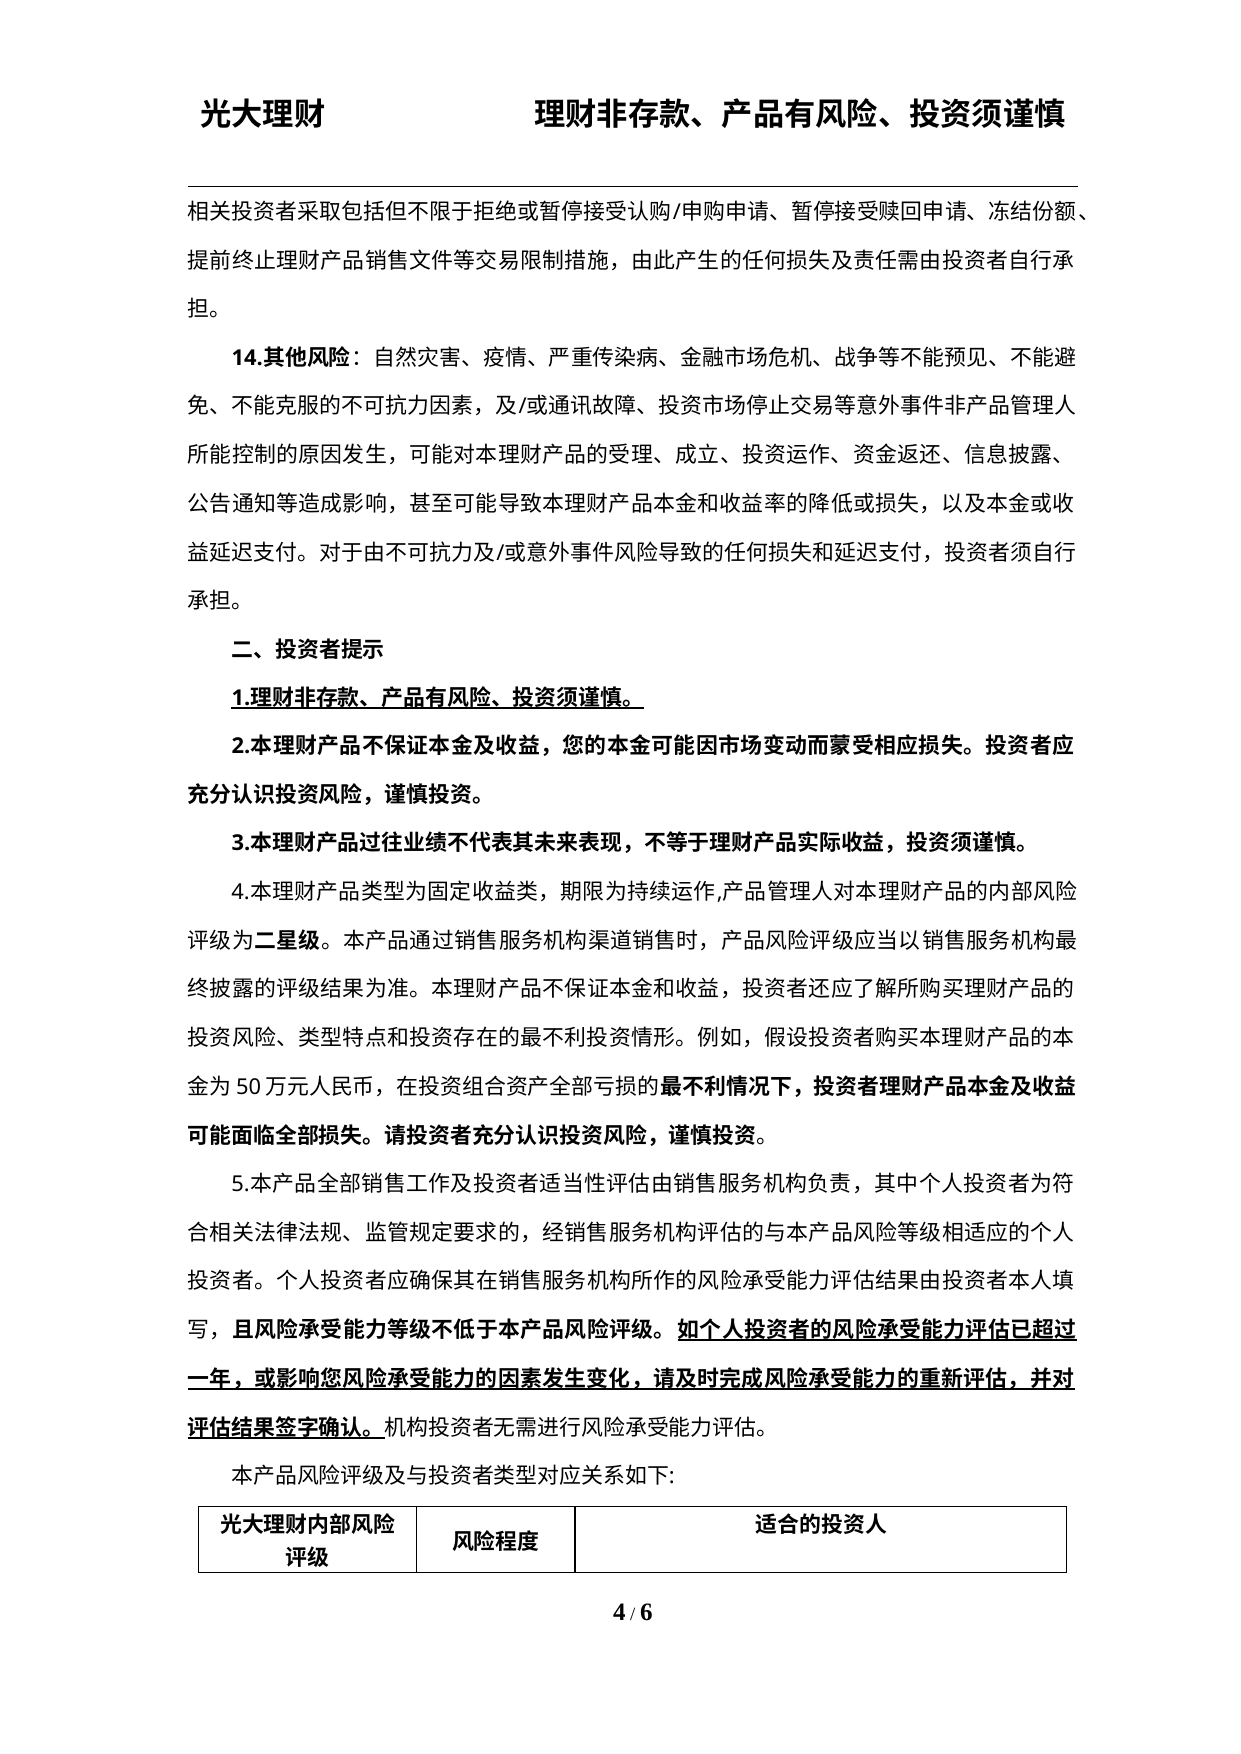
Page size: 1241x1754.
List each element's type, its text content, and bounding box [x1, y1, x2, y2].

text 4.本理财产品类型为固定收益类，期限为持续运作,产品管理人对本理财产品的内部风险评级为二星级。本产品通过销售服务机构渠道销售时，产品风险评级应当以销售服务机构最终披露的评级结果为准。本理财产品不保证本金和收益，投资者还应了解所购买理财产品的投资风险、类型特点和投资存在的最不利投资情形。例如，假设投资者购买本理财产品的本金为50万元人民币，在投资组合资产全部亏损的最不利情况下，投资者理财产品本金及收益可能面临全部损失。请投资者充分认识投资风险，谨慎投资。 [187, 873, 1078, 1150]
text 5.本产品全部销售工作及投资者适当性评估由销售服务机构负责，其中个人投资者为符合相关法律法规、监管规定要求的，经销售服务机构评估的与本产品风险等级相适应的个人投资者。个人投资者应确保其在销售服务机构所作的风险承受能力评估结果由投资者本人填写，且风险承受能力等级不低于本产品风险评级。如个人投资者的风险承受能力评估已超过一年，或影响您风险承受能力的因素发生变化，请及时完成风险承受能力的重新评估，并对评估结果签字确认。机构投资者无需进行风险承受能力评估。 [187, 1166, 1078, 1442]
table_header 光大理财内部风险评级 [199, 1507, 416, 1572]
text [187, 193, 1078, 323]
table_header 风险程度 [417, 1507, 574, 1572]
text 二、投资者提示 [187, 631, 1078, 664]
text 14.其他风险：自然灾害、疫情、严重传染病、金融市场危机、战争等不能预见、不能避免、不能克服的不可抗力因素，及/或通讯故障、投资市场停止交易等意外事件非产品管理人所能控制的原因发生，可能对本理财产品的受理、成立、投资运作、资金返还、信息披露、公告通知等造成影响，甚至可能导致本理财产品本金和收益率的降低或损失，以及本金或收益延迟支付。对于由不可抗力及/或意外事件风险导致的任何损失和延迟支付，投资者须自行承担。 [187, 339, 1078, 616]
text 本产品风险评级及与投资者类型对应关系如下: [187, 1458, 1078, 1490]
text 1.理财非存款、产品有风险、投资须谨慎。 [187, 680, 1078, 712]
table_header 适合的投资人 [576, 1507, 1066, 1572]
text 3.本理财产品过往业绩不代表其未来表现，不等于理财产品实际收益，投资须谨慎。 [187, 825, 1078, 858]
text 2.本理财产品不保证本金及收益，您的本金可能因市场变动而蒙受相应损失。投资者应充分认识投资风险，谨慎投资。 [187, 728, 1078, 809]
